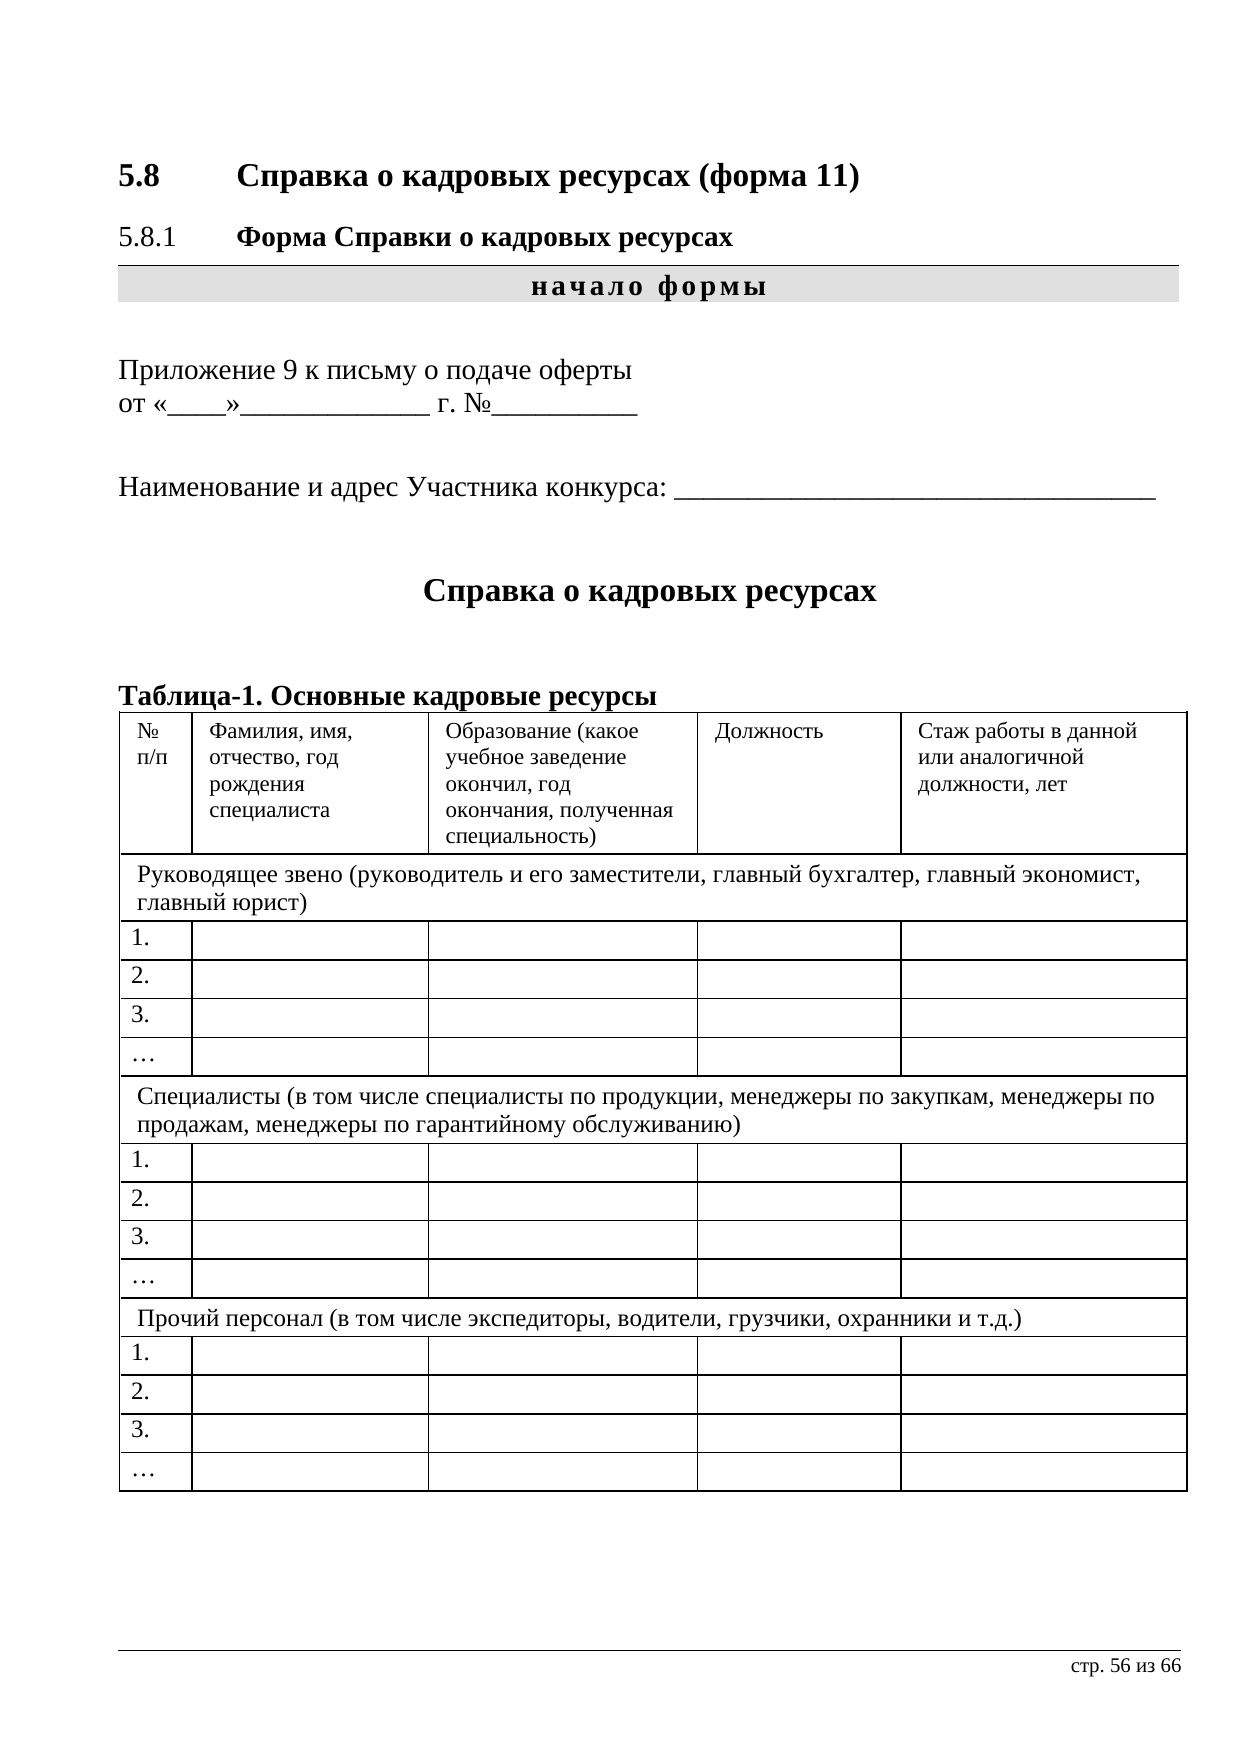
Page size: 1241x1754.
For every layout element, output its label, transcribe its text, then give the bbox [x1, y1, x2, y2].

table_cell [120, 921, 191, 959]
table_cell [120, 1144, 191, 1181]
table_cell … [120, 1453, 191, 1490]
table_cell [193, 961, 428, 998]
table_cell [429, 1337, 697, 1374]
table_cell [193, 999, 428, 1036]
table_cell [698, 922, 900, 959]
table_cell [193, 1183, 428, 1220]
subtitle Справка о кадровых ресурсах (форма 11) [118, 156, 1181, 194]
text Справка о кадровых ресурсах [118, 570, 1181, 608]
text Наименование и адрес Участника конкурса: _________________________________ [118, 469, 1181, 503]
table_cell [429, 922, 697, 959]
table_cell [698, 1337, 900, 1374]
table_cell [429, 999, 697, 1036]
table_cell [120, 960, 191, 998]
text Форма Справки о кадровых ресурсах [118, 219, 1181, 252]
table_header № п/п [120, 713, 191, 853]
table_cell [698, 1183, 900, 1220]
table_cell [193, 1260, 428, 1297]
table_cell [698, 1376, 900, 1413]
text Приложение 9 к письму о подаче оферты от «____»_____________ г. №__________ [118, 352, 1181, 419]
table_cell [698, 961, 900, 998]
table_cell [429, 961, 697, 998]
table_cell … [120, 1038, 191, 1075]
table_cell Специалисты (в том числе специалисты по продукции, менеджеры по закупкам, менеджеры по продажам, менеджеры по гарантийному обслуживанию) [120, 1076, 1186, 1142]
table_header Образование (какое учебное заведение окончил, год окончания, полученная специальность) [429, 713, 697, 853]
table_cell … [120, 1259, 191, 1297]
table_cell [193, 1415, 428, 1452]
table_cell Прочий персонал (в том числе экспедиторы, водители, грузчики, охранники и т.д.) [120, 1298, 1186, 1336]
table_cell [429, 1453, 697, 1490]
table_cell [120, 999, 191, 1036]
table_cell [698, 999, 900, 1036]
table_cell [902, 1415, 1186, 1452]
table_cell [429, 1415, 697, 1452]
table_cell [902, 1183, 1186, 1220]
table_cell [902, 1038, 1186, 1075]
table_cell [193, 1376, 428, 1413]
table_cell [120, 1337, 191, 1374]
table_cell [902, 999, 1186, 1036]
table_cell [429, 1376, 697, 1413]
table_cell [193, 1337, 428, 1374]
table_cell [429, 1221, 697, 1258]
table_cell [120, 1182, 191, 1220]
table_cell [698, 1038, 900, 1075]
table_header Фамилия, имя, отчество, год рождения специалиста [193, 713, 428, 853]
table_cell [698, 1144, 900, 1181]
table_cell [120, 1221, 191, 1258]
table_cell [193, 1221, 428, 1258]
table_cell [429, 1183, 697, 1220]
table_cell [429, 1144, 697, 1181]
table_cell [193, 1144, 428, 1181]
table_header Стаж работы в данной или аналогичной должности, лет [902, 713, 1186, 853]
table_header Должность [698, 713, 900, 853]
table_cell [902, 1221, 1186, 1258]
table_cell [429, 1038, 697, 1075]
table_cell [902, 961, 1186, 998]
table_cell [698, 1453, 900, 1490]
table_cell [902, 1260, 1186, 1297]
table_cell Руководящее звено (руководитель и его заместители, главный бухгалтер, главный экономист, главный юрист) [120, 854, 1186, 920]
table_cell [902, 1144, 1186, 1181]
table_cell [429, 1260, 697, 1297]
table_cell [902, 1453, 1186, 1490]
table_cell [120, 1375, 191, 1413]
table_cell [193, 1453, 428, 1490]
table_cell [193, 1038, 428, 1075]
table_cell [120, 1414, 191, 1452]
table_cell [902, 922, 1186, 959]
table_cell [902, 1376, 1186, 1413]
table_cell [698, 1415, 900, 1452]
table_cell [902, 1337, 1186, 1374]
text Таблица-1. Основные кадровые ресурсы [118, 678, 1181, 711]
table_cell [698, 1260, 900, 1297]
table_cell [193, 922, 428, 959]
table_cell [698, 1221, 900, 1258]
text начало формы [118, 266, 1179, 302]
